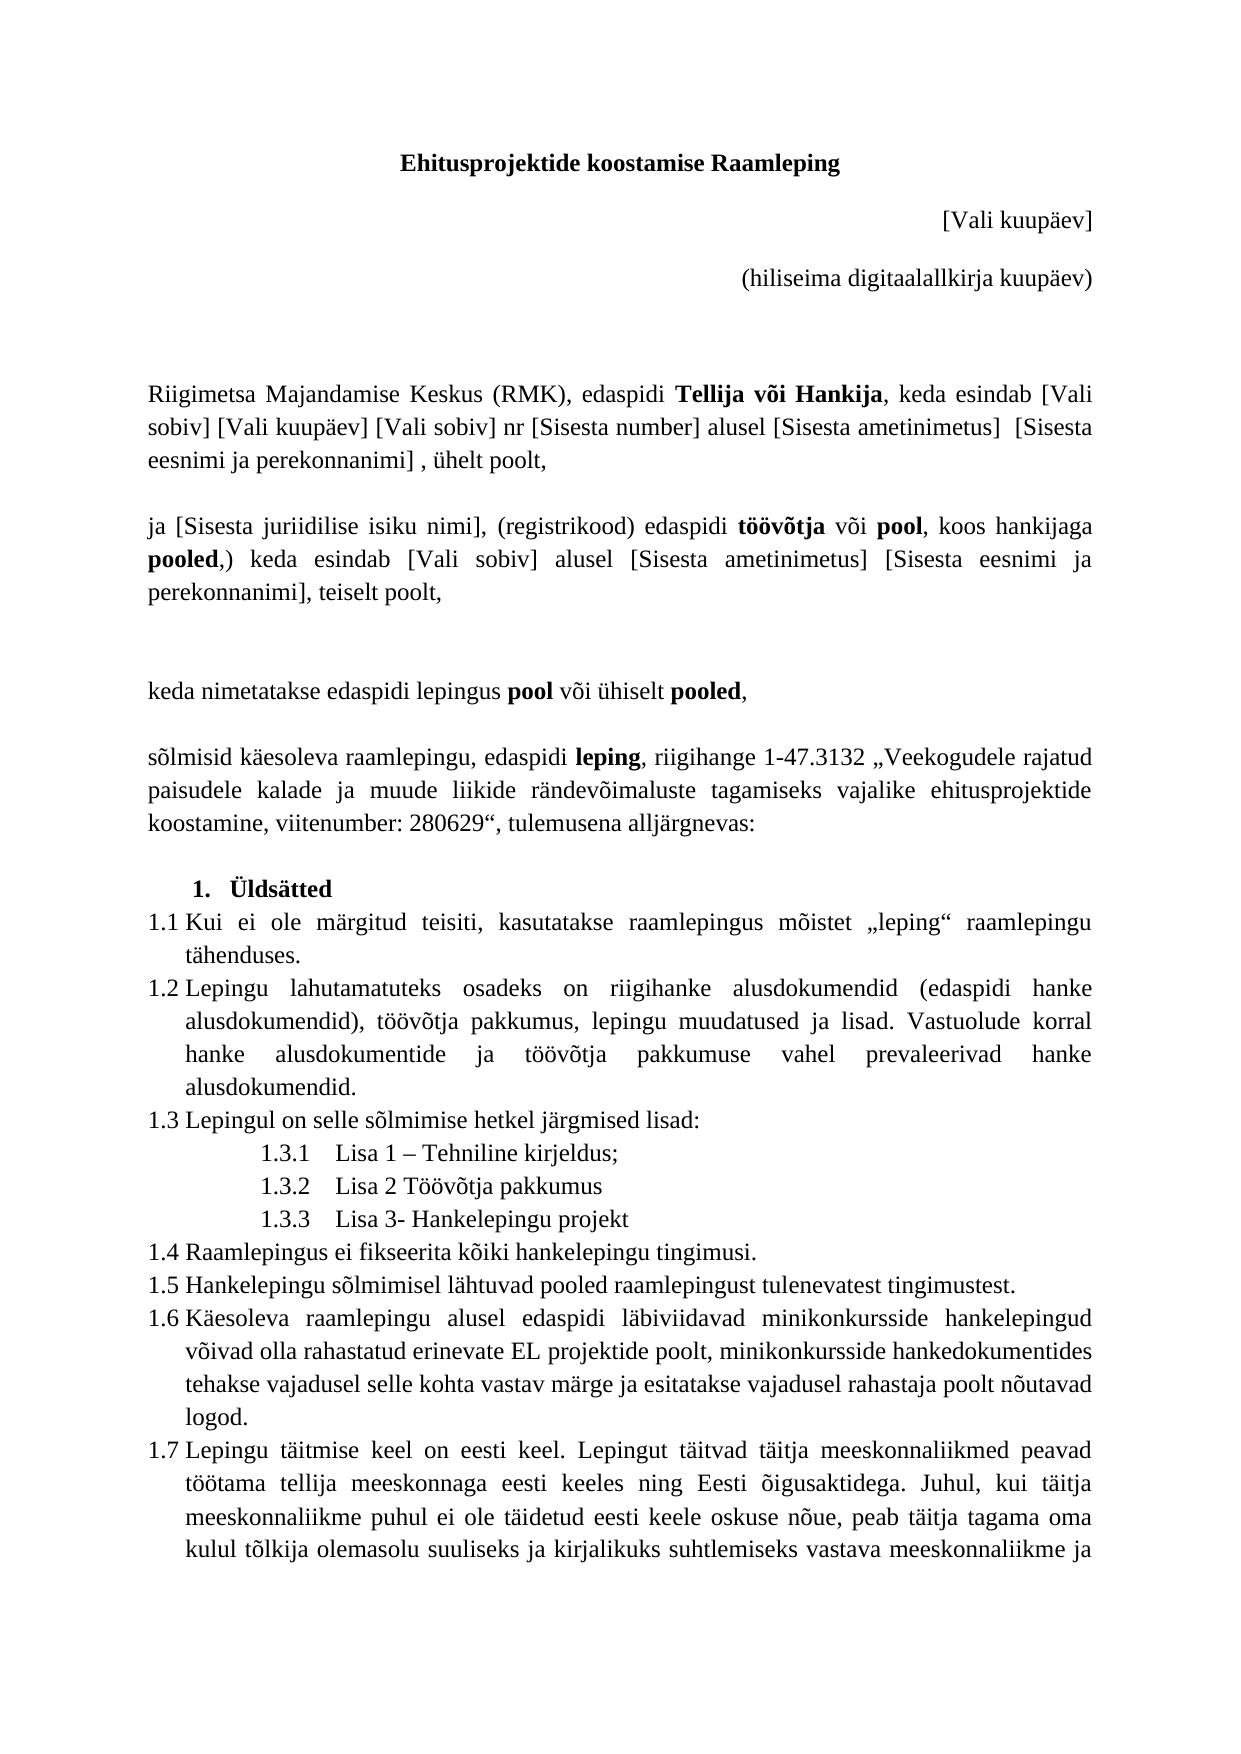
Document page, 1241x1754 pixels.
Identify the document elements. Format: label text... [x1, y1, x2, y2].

list Lisa 2 Töövõtja pakkumus [260, 1171, 1093, 1200]
text ja (registrikood) edaspidi töövõtja või pool, koos hankijaga pooled,) keda esindab alusel teiselt poolt, [148, 511, 1093, 606]
text Ehitusprojektide koostamise Raamleping [148, 148, 1093, 176]
list Lepingul on selle sõlmimise hetkel järgmised lisad: [148, 1105, 1093, 1134]
text (hiliseima digitaalallkirja kuupäev) [148, 263, 1093, 292]
list Lepingu lahutamatuteks osadeks on riigihanke alusdokumendid (edaspidi hanke alusdokumendid), töövõtja pakkumus, lepingu muudatused ja lisad. Vastuolude korral hanke alusdokumentide ja töövõtja pakkumuse vahel prevaleerivad hanke alusdokumendid. [148, 973, 1093, 1101]
list Käesoleva raamlepingu alusel edaspidi läbiviidavad minikonkursside hankelepingud võivad olla rahastatud erinevate EL projektide poolt, minikonkursside hankedokumentides tehakse vajadusel selle kohta vastav märge ja esitatakse vajadusel rahastaja poolt nõutavad logod. [148, 1303, 1093, 1431]
list Kui ei ole märgitud teisiti, kasutatakse raamlepingus mõistet „leping“ raamlepingu tähenduses. [148, 907, 1093, 969]
list Lisa 3- Hankelepingu projekt [260, 1204, 1093, 1233]
text Riigimetsa Majandamise Keskus (RMK), edaspidi Tellija või Hankija, keda esindab nr alusel , ühelt poolt, [148, 379, 1093, 474]
list Üldsätted [192, 874, 1093, 903]
text keda nimetatakse edaspidi lepingus pool või ühiselt pooled, [148, 676, 1093, 705]
list Hankelepingu sõlmimisel lähtuvad pooled raamlepingust tulenevatest tingimustest. [148, 1270, 1093, 1299]
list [148, 1436, 1093, 1563]
text sõlmisid käesoleva raamlepingu, edaspidi leping, 1-47.3132 „Veekogudele rajatud paisudele kalade ja muude liikide rändevõimaluste tagamiseks vajalike ehitusprojektide koostamine, viitenumber: 280629“, tulemusena alljärgnevas: [148, 742, 1093, 837]
list Lisa 1 – Tehniline kirjeldus; [260, 1138, 1093, 1167]
list Raamlepingus ei fikseerita kõiki hankelepingu tingimusi. [148, 1237, 1093, 1266]
